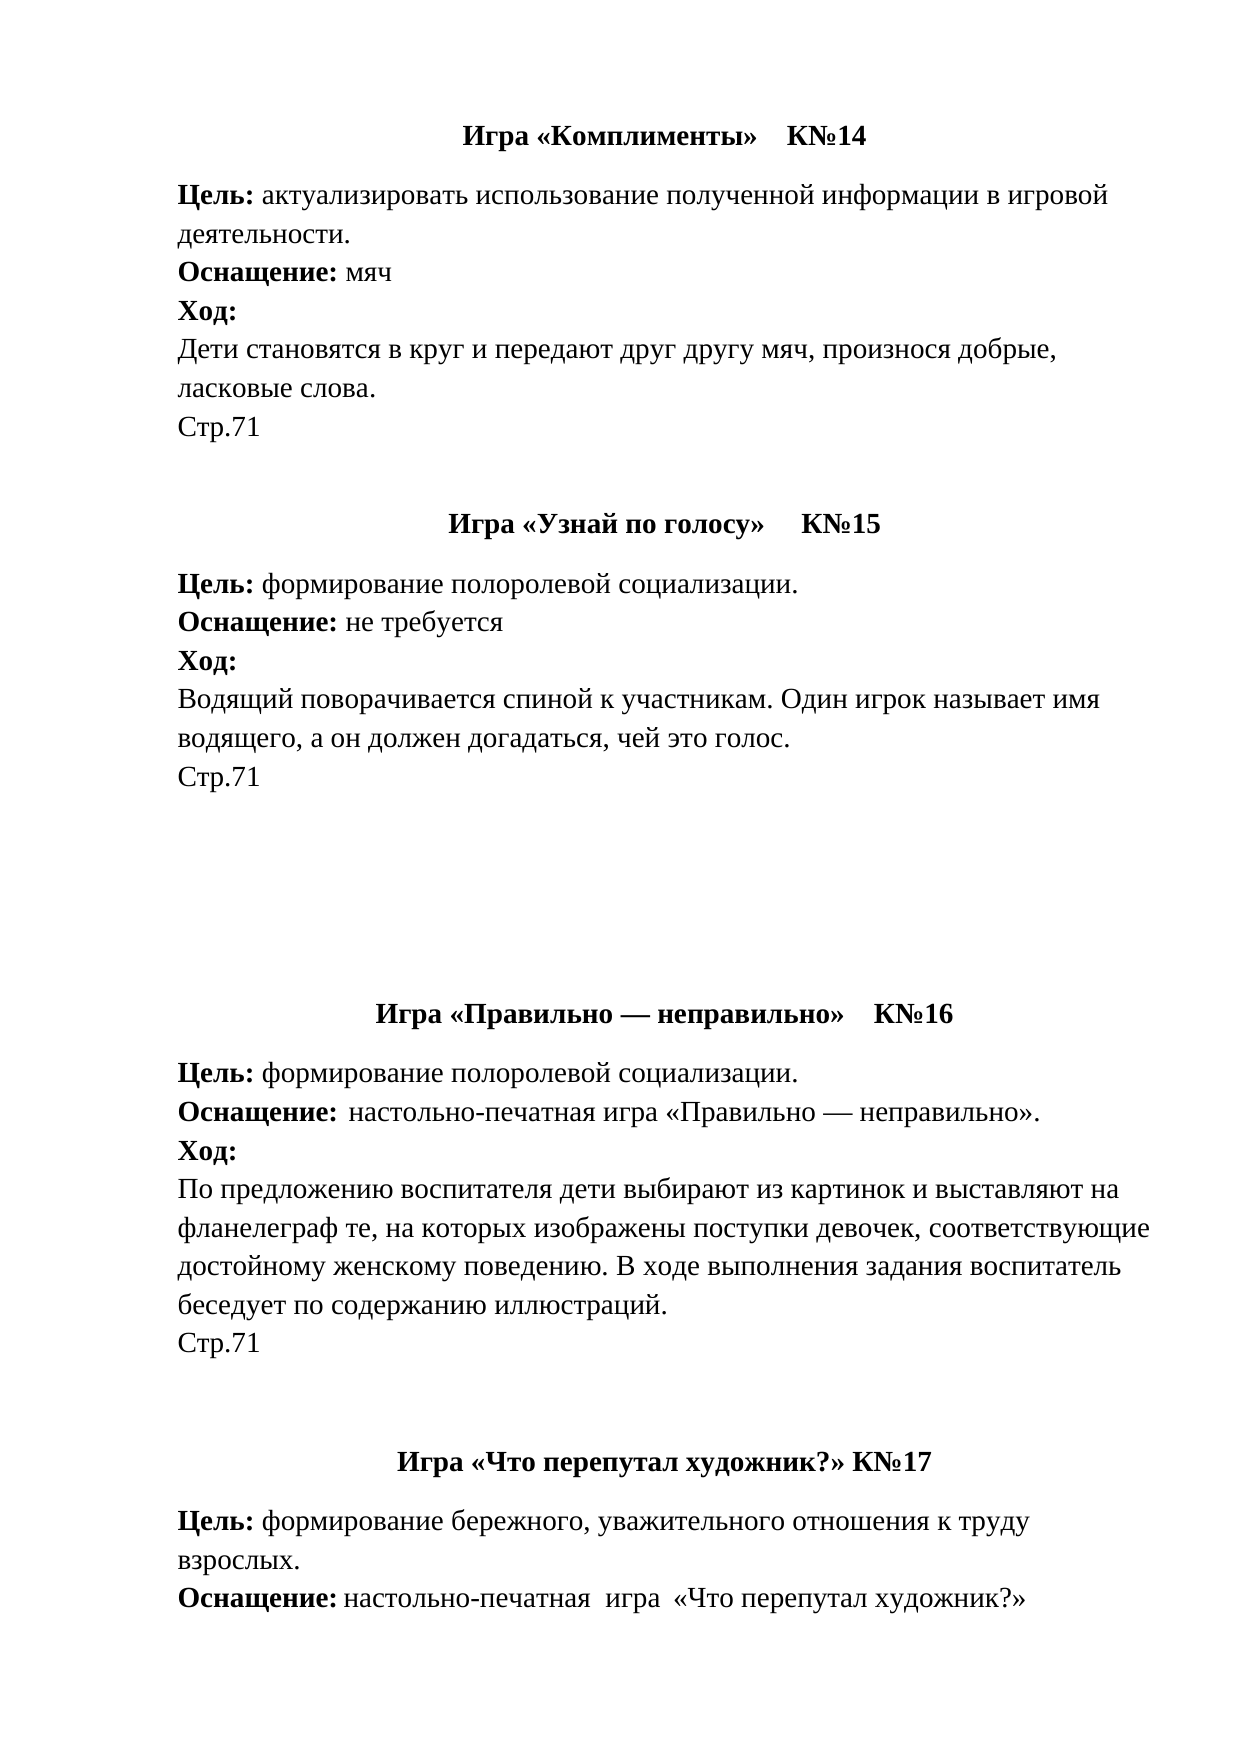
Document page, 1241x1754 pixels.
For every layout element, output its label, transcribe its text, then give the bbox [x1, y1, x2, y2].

text Цель: формирование бережного, уважительного отношения к труду взрослых. [177, 1503, 1152, 1576]
text Водящий поворачивается спиной к участникам. Один игрок называет имя водящего, а он должен догадаться, чей это голос. [177, 682, 1152, 754]
text Ход: [177, 293, 1152, 327]
text Оснащение: настольно-печатная игра «Правильно — неправильно». [177, 1094, 1152, 1128]
text Оснащение: не требуется [177, 604, 1152, 638]
text Стр.71 [177, 409, 1152, 442]
text Стр.71 [177, 1325, 1152, 1359]
text Оснащение: настольно-печатная игра «Что перепутал художник?» [177, 1581, 1152, 1614]
text Цель: формирование полоролевой социализации. [177, 566, 1152, 599]
text По предложению воспитателя дети выбирают из картинок и выставляют на фланелеграф те, на которых изображены поступки девочек, соответствующие достойному женскому поведению. В ходе выполнения задания воспитатель беседует по содержанию иллюстраций. [177, 1171, 1152, 1320]
text Цель: формирование полоролевой социализации. [177, 1056, 1152, 1089]
text Игра «Комплименты» К№14 [177, 118, 1152, 152]
text Игра «Правильно — неправильно» К№16 [177, 996, 1152, 1030]
text Игра «Что перепутал художник?» К№17 [177, 1444, 1152, 1478]
text Дети становятся в круг и передают друг другу мяч, произнося добрые, ласковые слова. [177, 332, 1152, 404]
text Ход: [177, 1133, 1152, 1166]
text Ход: [177, 643, 1152, 677]
text Оснащение: мяч [177, 254, 1152, 288]
text Стр.71 [177, 759, 1152, 792]
text Игра «Узнай по голосу» К№15 [177, 507, 1152, 540]
text Цель: актуализировать использование полученной информации в игровой деятельности. [177, 177, 1152, 249]
